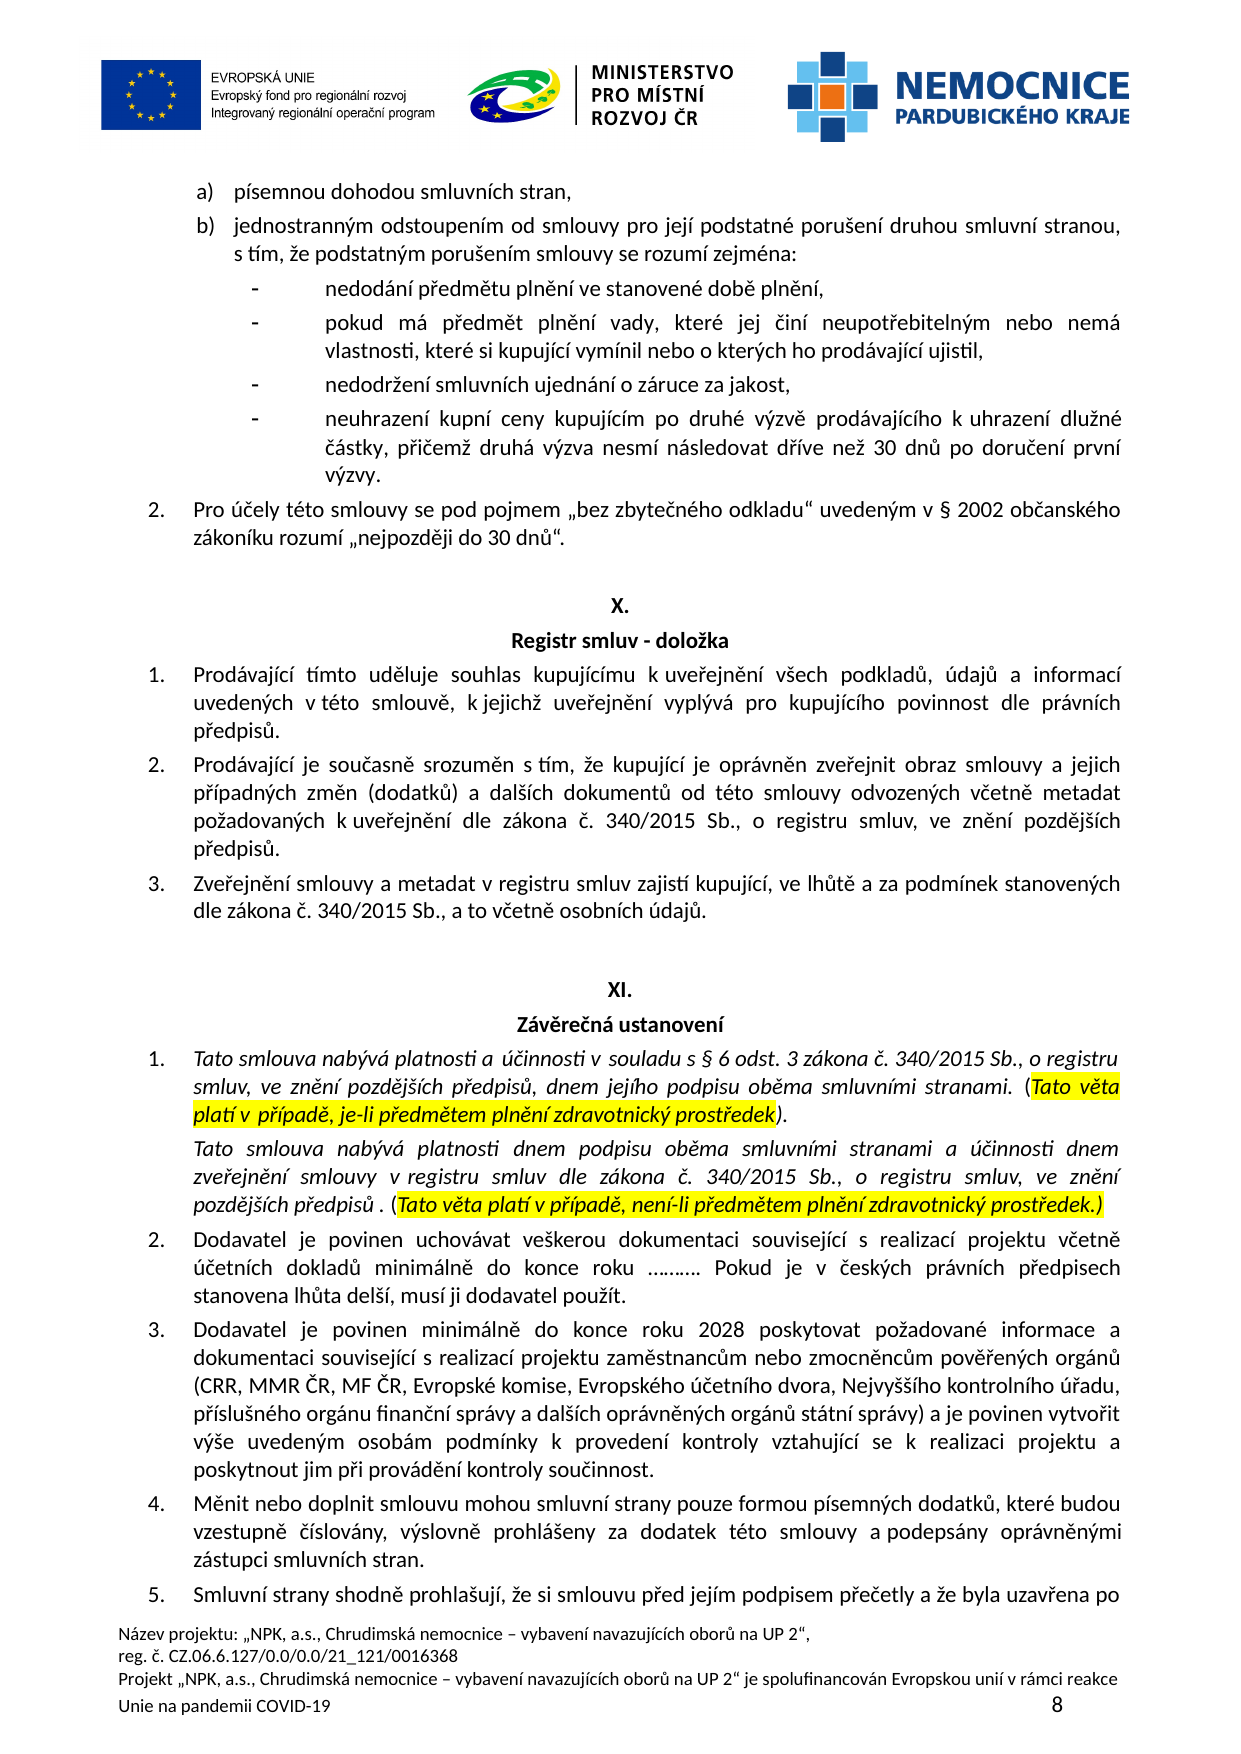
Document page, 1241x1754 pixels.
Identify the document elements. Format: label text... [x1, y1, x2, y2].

text Závěrečná ustanovení [118, 1010, 1122, 1038]
text Registr smluv - doložka [118, 626, 1122, 654]
list Tato smlouva nabývá platnosti a účinnosti v souladu s § 6 odst. 3 zákona č. 340/2015 Sb., o registru smluv, ve znění pozdějších předpisů, dnem jejího podpisu oběma smluvními stranami. (Tato věta platí v případě, je-li předmětem plnění zdravotnický prostředek). [148, 1044, 1122, 1128]
list Prodávající tímto uděluje souhlas kupujícímu k uveřejnění všech podkladů, údajů a informací uvedených v této smlouvě, k jejichž uveřejnění vyplývá pro kupujícího povinnost dle právních předpisů. [148, 660, 1122, 744]
list Dodavatel je povinen minimálně do konce roku 2028 poskytovat požadované informace a dokumentaci související s realizací projektu zaměstnancům nebo zmocněncům pověřených orgánů (CRR, MMR ČR, MF ČR, Evropské komise, Evropského účetního dvora, Nejvyššího kontrolního úřadu, příslušného orgánu finanční správy a dalších oprávněných orgánů státní správy) a je povinen vytvořit výše uvedeným osobám podmínky k provedení kontroly vztahující se k realizaci projektu a poskytnout jim při provádění kontroly součinnost. [148, 1315, 1122, 1483]
list Dodavatel je povinen uchovávat veškerou dokumentaci související s realizací projektu včetně účetních dokladů minimálně do konce roku ………. Pokud je v českých právních předpisech stanovena lhůta delší, musí ji dodavatel použít. [148, 1225, 1122, 1309]
list nedodržení smluvních ujednání o záruce za jakost, [251, 370, 1122, 398]
list Pro účely této smlouvy se pod pojmem „bez zbytečného odkladu“ uvedeným v § 2002 občanského zákoníku rozumí „nejpozději do 30 dnů“. [148, 495, 1122, 551]
picture [786, 50, 1130, 143]
list jednostranným odstoupením od smlouvy pro její podstatné porušení druhou smluvní stranou, s tím, že podstatným porušením smlouvy se rozumí zejména: [196, 211, 1122, 267]
text X. [118, 591, 1122, 619]
text XI. [118, 976, 1122, 1004]
text Tato smlouva nabývá platnosti dnem podpisu oběma smluvními stranami a účinnosti dnem zveřejnění smlouvy v registru smluv dle zákona č. 340/2015 Sb., o registru smluv, ve znění pozdějších předpisů . (Tato věta platí v případě, není-li předmětem plnění zdravotnický prostředek.) [193, 1134, 1122, 1218]
list neuhrazení kupní ceny kupujícím po druhé výzvě prodávajícího k uhrazení dlužné částky, přičemž druhá výzva nesmí následovat dříve než 30 dnů po doručení první výzvy. [251, 404, 1122, 489]
picture [79, 36, 755, 153]
list Prodávající je současně srozuměn s tím, že kupující je oprávněn zveřejnit obraz smlouvy a jejich případných změn (dodatků) a dalších dokumentů od této smlouvy odvozených včetně metadat požadovaných k uveřejnění dle zákona č. 340/2015 Sb., o registru smluv, ve znění pozdějších předpisů. [148, 750, 1122, 862]
list nedodání předmětu plnění ve stanovené době plnění, [251, 274, 1122, 302]
list písemnou dohodou smluvních stran, [196, 177, 1122, 205]
list Zveřejnění smlouvy a metadat v registru smluv zajistí kupující, ve lhůtě a za podmínek stanovených dle zákona č. 340/2015 Sb., a to včetně osobních údajů. [148, 869, 1122, 925]
list Měnit nebo doplnit smlouvu mohou smluvní strany pouze formou písemných dodatků, které budou vzestupně číslovány, výslovně prohlášeny za dodatek této smlouvy a podepsány oprávněnými zástupci smluvních stran. [148, 1489, 1122, 1573]
list pokud má předmět plnění vady, které jej činí neupotřebitelným nebo nemá vlastnosti, které si kupující vymínil nebo o kterých ho prodávající ujistil, [251, 308, 1122, 364]
